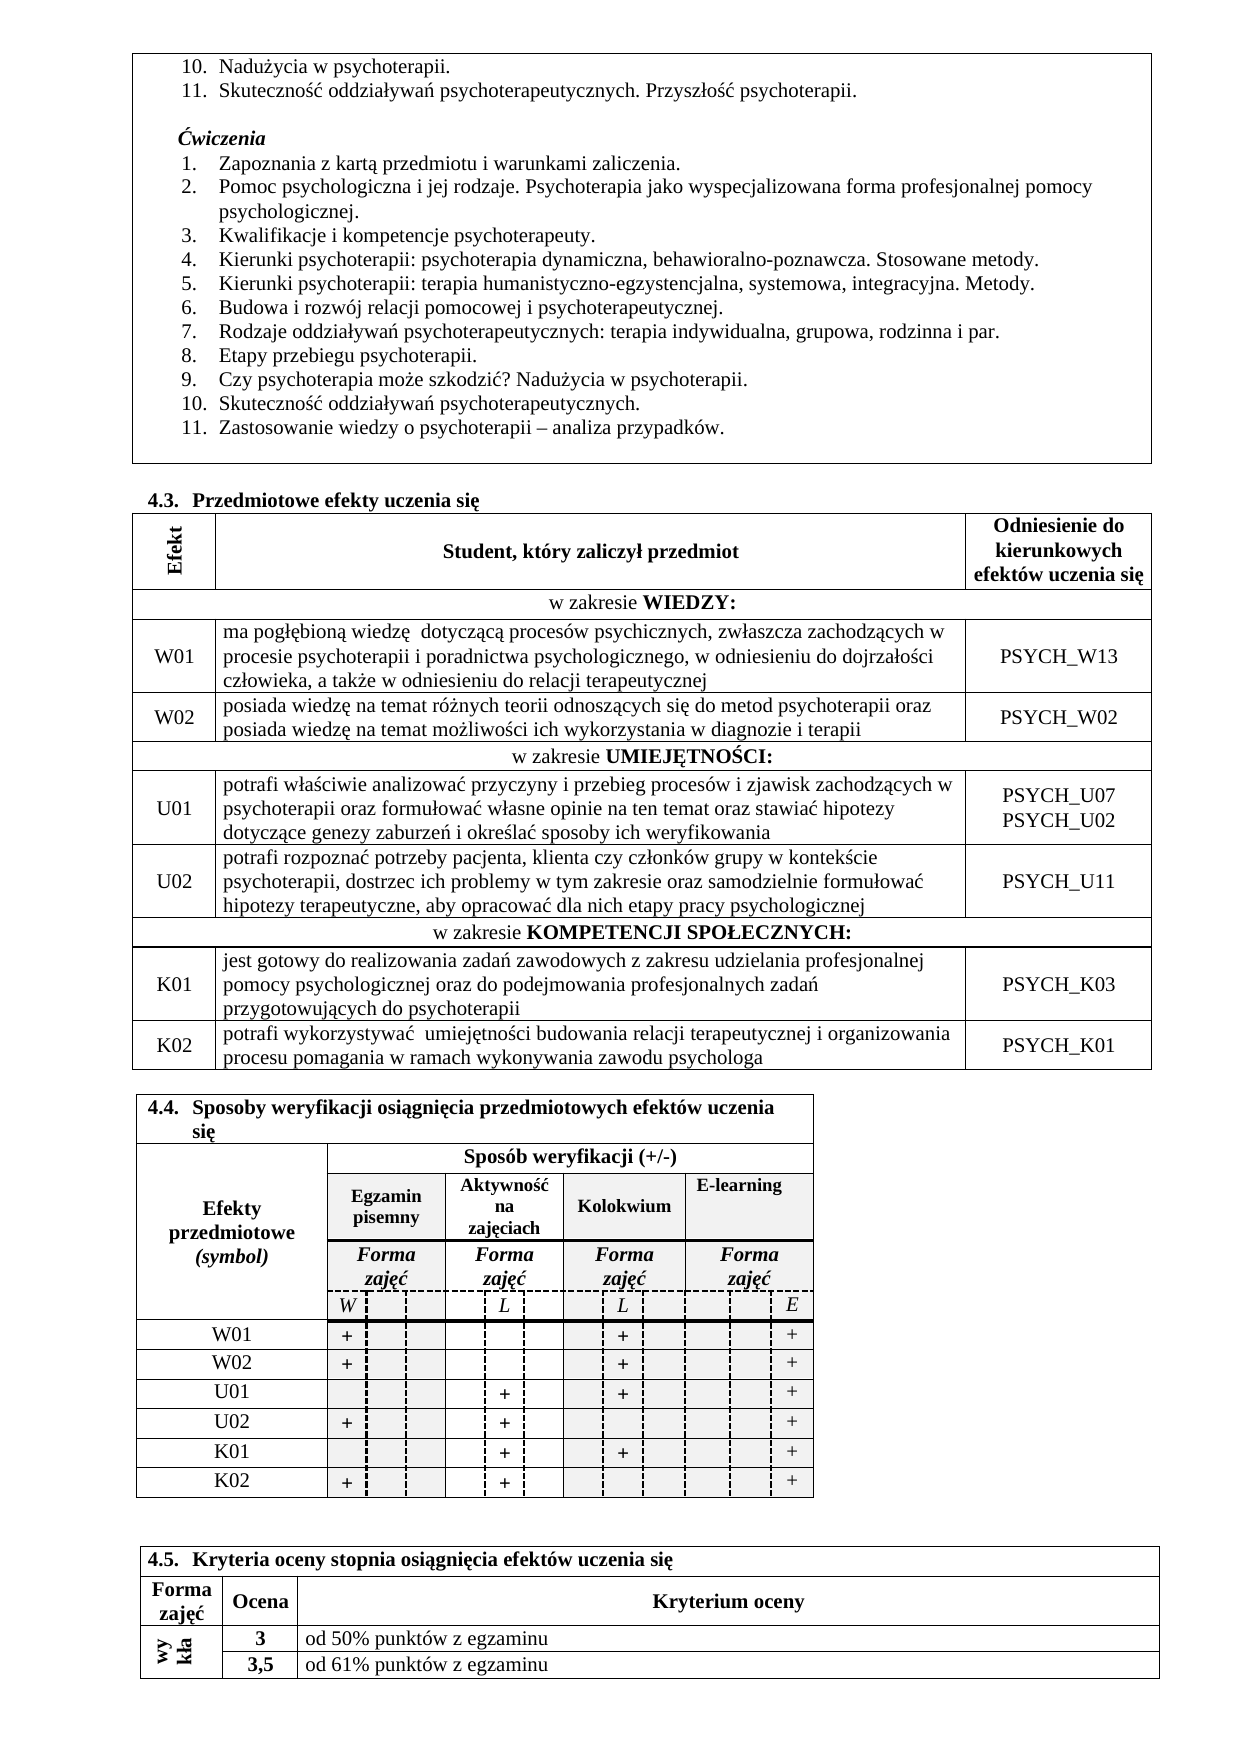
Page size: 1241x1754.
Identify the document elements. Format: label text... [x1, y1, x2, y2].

table_cell [366, 1290, 406, 1319]
table_cell PSYCH_U11 [966, 845, 1151, 917]
table_cell od 61% punktów z egzaminu [298, 1652, 1159, 1678]
table_cell [730, 1290, 771, 1319]
table_cell + [485, 1439, 524, 1467]
table_cell potrafi rozpoznać potrzeby pacjenta, klienta czy członków grupy w kontekście psychoterapii, dostrzec ich problemy w tym zakresie oraz samodzielnie formułować hipotezy terapeutyczne, aby opracować dla nich etapy pracy psychologicznej [216, 845, 965, 917]
table_cell [564, 1468, 603, 1497]
table_cell [564, 1409, 603, 1438]
table_cell [643, 1323, 685, 1349]
table_cell U02 [133, 845, 215, 917]
table_cell + [603, 1380, 643, 1408]
table_cell + [771, 1380, 813, 1408]
table_cell [524, 1350, 563, 1378]
table_cell [524, 1290, 563, 1319]
table_cell + [485, 1380, 524, 1408]
table_cell K02 [133, 1021, 215, 1069]
table_cell [366, 1350, 406, 1378]
table_cell [685, 1439, 729, 1467]
table_cell Aktywność na zajęciach [446, 1174, 563, 1238]
table_cell Forma zajęć [686, 1242, 813, 1290]
table_cell [685, 1323, 729, 1349]
table_cell [730, 1323, 771, 1349]
table_cell + [328, 1323, 366, 1349]
table_cell U01 [133, 771, 215, 844]
table_cell [446, 1380, 485, 1408]
table_cell 3 [223, 1626, 297, 1651]
table_cell [446, 1439, 485, 1467]
table_cell Efekty przedmiotowe (symbol) [137, 1144, 327, 1319]
table_cell Forma zajęć [141, 1577, 222, 1625]
table_cell [730, 1350, 771, 1378]
table_cell [366, 1409, 406, 1438]
table_cell PSYCH_K01 [966, 1021, 1151, 1069]
table_cell jest gotowy do realizowania zadań zawodowych z zakresu udzielania profesjonalnej pomocy psychologicznej oraz do podejmowania profesjonalnych zadań przygotowujących do psychoterapii [216, 948, 965, 1020]
table_cell E [771, 1290, 813, 1319]
table_cell Kolokwium [564, 1174, 685, 1238]
table_cell wykład (W) [141, 1626, 222, 1678]
table_cell [564, 1323, 603, 1349]
table_cell PSYCH_K03 [966, 948, 1151, 1020]
table_cell L [603, 1290, 643, 1319]
table_cell [366, 1323, 406, 1349]
table_cell [730, 1468, 771, 1497]
table_cell [564, 1439, 603, 1467]
table_cell PSYCH_U07 PSYCH_U02 [966, 771, 1151, 844]
table_cell [643, 1468, 685, 1497]
table_cell [406, 1439, 445, 1467]
table_cell [406, 1350, 445, 1378]
table_cell E-learning [686, 1174, 813, 1238]
table_cell [524, 1439, 563, 1467]
table_cell [730, 1439, 771, 1467]
table_cell [366, 1380, 406, 1408]
table_cell [406, 1409, 445, 1438]
table_cell [406, 1468, 445, 1497]
table_cell W [328, 1290, 366, 1319]
table_cell [446, 1350, 485, 1378]
table_cell [366, 1468, 406, 1497]
table_cell PSYCH_W02 [966, 693, 1151, 741]
table_cell w zakresie WIEDZY: [133, 590, 1151, 618]
list Przedmiotowe efekty uczenia się [148, 488, 1187, 512]
table_cell ma pogłębioną wiedzę dotyczącą procesów psychicznych, zwłaszcza zachodzących w procesie psychoterapii i poradnictwa psychologicznego, w odniesieniu do dojrzałości człowieka, a także w odniesieniu do relacji terapeutycznej [216, 620, 965, 692]
table_cell U01 [137, 1380, 327, 1408]
table_cell [643, 1380, 685, 1408]
table_cell [366, 1439, 406, 1467]
table_cell od 50% punktów z egzaminu [298, 1626, 1159, 1651]
table_cell [730, 1409, 771, 1438]
table_cell Forma zajęć [446, 1242, 563, 1290]
table_cell + [771, 1350, 813, 1378]
table_cell [564, 1380, 603, 1408]
table_cell [685, 1380, 729, 1408]
table_cell [524, 1468, 563, 1497]
table_cell [406, 1380, 445, 1408]
table_cell [603, 1468, 643, 1497]
table_cell [524, 1380, 563, 1408]
table_cell + [771, 1439, 813, 1467]
table_cell U02 [137, 1409, 327, 1438]
table_header Kryteria oceny stopnia osiągnięcia efektów uczenia się [141, 1547, 1159, 1576]
table_cell [406, 1290, 445, 1319]
table_header Efekt [133, 514, 215, 589]
table_cell [685, 1290, 729, 1319]
table_cell posiada wiedzę na temat różnych teorii odnoszących się do metod psychoterapii oraz posiada wiedzę na temat możliwości ich wykorzystania w diagnozie i terapii [216, 693, 965, 741]
table_cell + [328, 1409, 366, 1438]
table_cell [524, 1409, 563, 1438]
table_cell Forma zajęć [564, 1242, 685, 1290]
table_cell [643, 1350, 685, 1378]
table_cell w zakresie UMIEJĘTNOŚCI: [133, 742, 1151, 770]
table_cell W02 [137, 1350, 327, 1378]
table_cell Kryterium oceny [298, 1577, 1159, 1625]
table_cell [524, 1323, 563, 1349]
table_cell + [771, 1323, 813, 1349]
table_header Sposoby weryfikacji osiągnięcia przedmiotowych efektów uczenia się [137, 1095, 813, 1143]
table_cell PSYCH_W13 [966, 620, 1151, 692]
table_cell [328, 1380, 366, 1408]
table_cell Forma zajęć [328, 1242, 445, 1290]
table_cell [730, 1380, 771, 1408]
table_cell + [603, 1439, 643, 1467]
table_cell + [603, 1323, 643, 1349]
table_cell + [328, 1468, 366, 1497]
table_cell W01 [133, 620, 215, 692]
table_cell + [771, 1468, 813, 1497]
table_cell potrafi właściwie analizować przyczyny i przebieg procesów i zjawisk zachodzących w psychoterapii oraz formułować własne opinie na ten temat oraz stawiać hipotezy dotyczące genezy zaburzeń i określać sposoby ich weryfikowania [216, 771, 965, 844]
table_cell [446, 1468, 485, 1497]
table_cell Ocena [223, 1577, 297, 1625]
table_cell [685, 1350, 729, 1378]
table_cell W01 [137, 1320, 327, 1349]
table_cell K02 [137, 1468, 327, 1497]
table_cell L [485, 1290, 524, 1319]
table_cell K01 [137, 1439, 327, 1467]
table_cell + [485, 1468, 524, 1497]
table_cell [564, 1290, 603, 1319]
table_cell [685, 1468, 729, 1497]
table_cell w zakresie KOMPETENCJI SPOŁECZNYCH: [133, 918, 1151, 946]
table_cell 3,5 [223, 1652, 297, 1678]
table_cell [485, 1323, 524, 1349]
table_cell [643, 1409, 685, 1438]
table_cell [133, 54, 1151, 463]
table_cell Sposób weryfikacji (+/-) [328, 1144, 813, 1173]
table_cell [446, 1323, 485, 1349]
table_cell [643, 1290, 685, 1319]
table_cell [643, 1439, 685, 1467]
table_cell [603, 1409, 643, 1438]
table_cell + [771, 1409, 813, 1438]
table_cell Egzamin pisemny [328, 1174, 445, 1238]
table_header Student, który zaliczył przedmiot [216, 514, 965, 589]
table_header Odniesienie do kierunkowych efektów uczenia się [966, 514, 1151, 589]
table_cell K01 [133, 948, 215, 1020]
table_cell [485, 1350, 524, 1378]
table_cell potrafi wykorzystywać umiejętności budowania relacji terapeutycznej i organizowania procesu pomagania w ramach wykonywania zawodu psychologa [216, 1021, 965, 1069]
table_cell + [485, 1409, 524, 1438]
table_cell [685, 1409, 729, 1438]
table_cell [564, 1350, 603, 1378]
table_cell [446, 1290, 485, 1319]
table_cell + [603, 1350, 643, 1378]
table_cell [328, 1439, 366, 1467]
table_cell + [328, 1350, 366, 1378]
table_cell [446, 1409, 485, 1438]
table_cell W02 [133, 693, 215, 741]
table_cell [406, 1323, 445, 1349]
